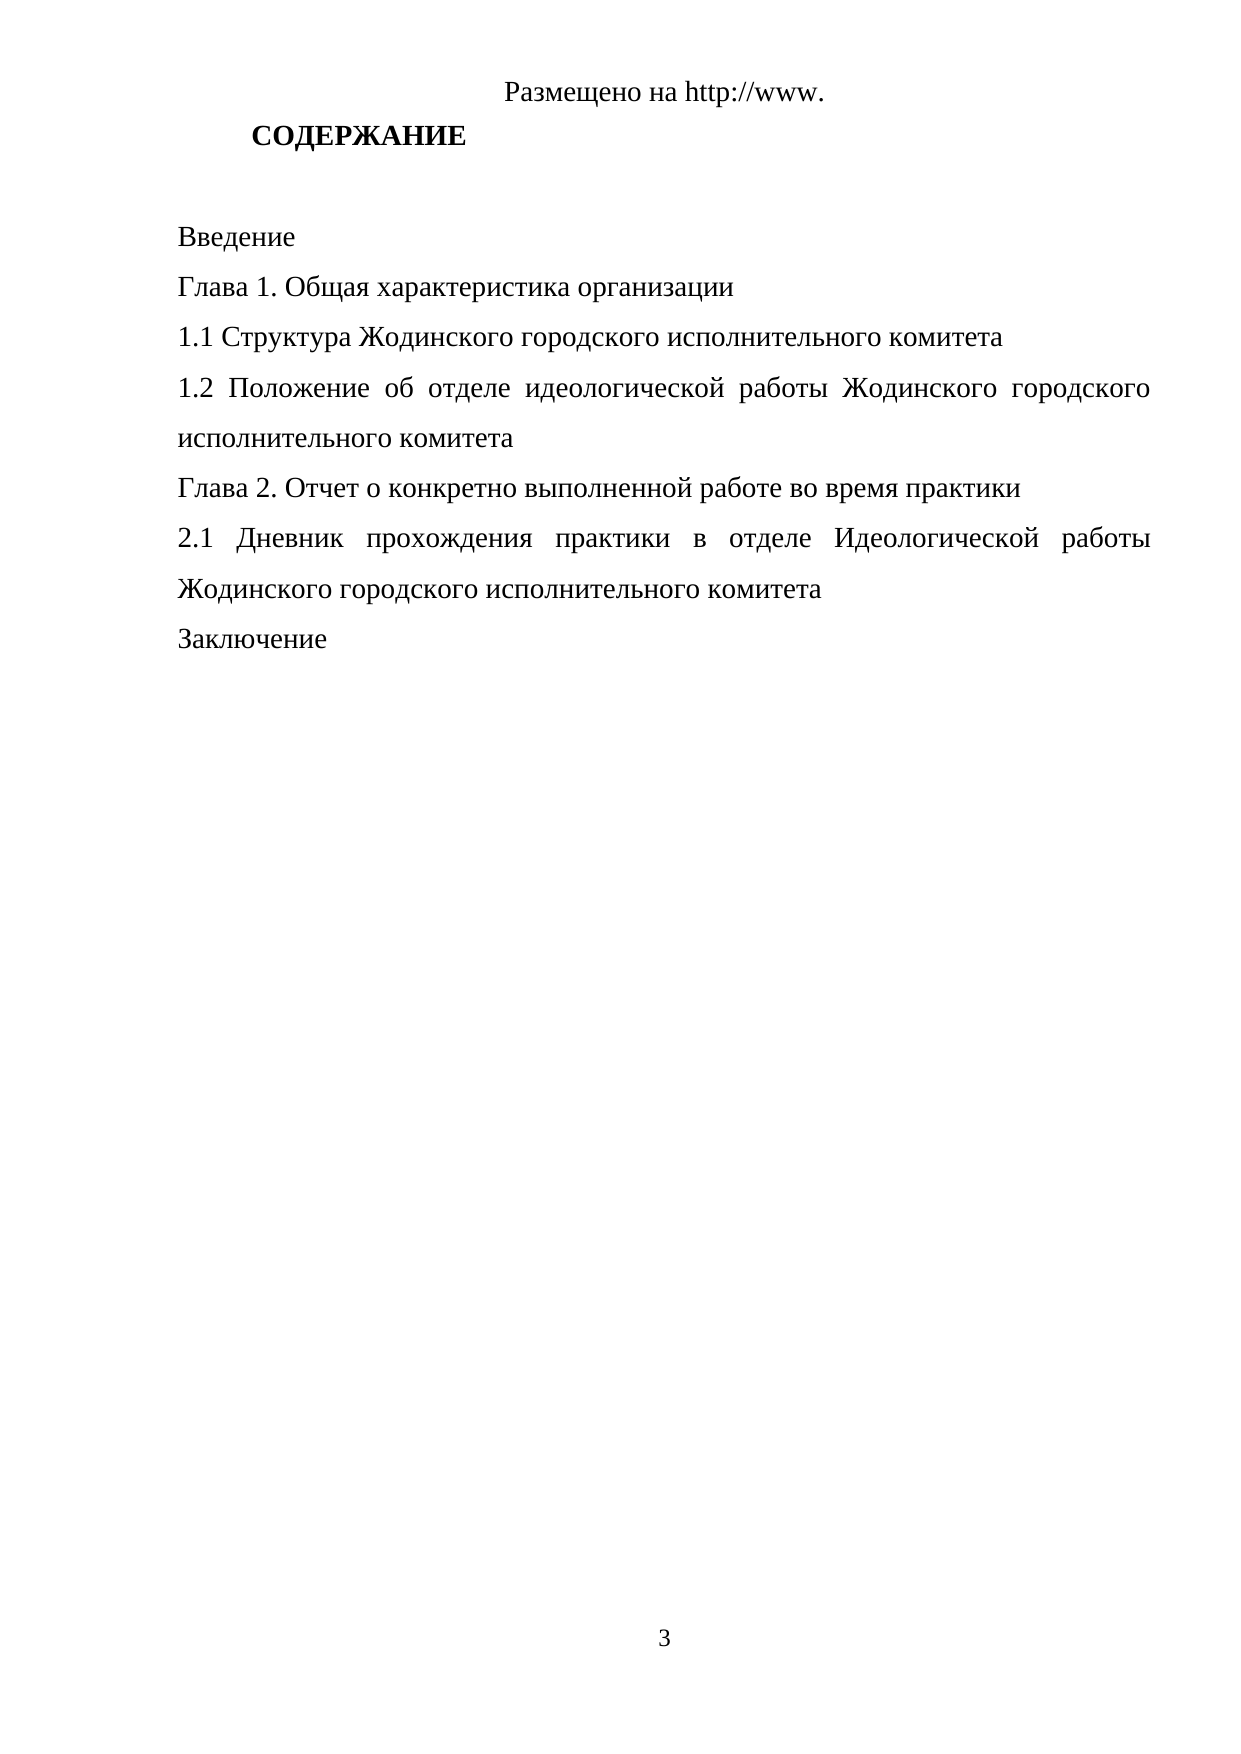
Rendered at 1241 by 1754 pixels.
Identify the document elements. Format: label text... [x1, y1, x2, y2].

text Глава 1. Общая характеристика организации [177, 269, 1152, 303]
text 2.1 Дневник прохождения практики в отделе Идеологической работы Жодинского городского исполнительного комитета [177, 521, 1152, 604]
text Глава 2. Отчет о конкретно выполненной работе во время практики [177, 470, 1152, 504]
text СОДЕРЖАНИЕ [177, 118, 1152, 152]
text Заключение [177, 621, 1152, 655]
text 1.1 Структура Жодинского городского исполнительного комитета [177, 319, 1152, 353]
text 1.2 Положение об отделе идеологической работы Жодинского городского исполнительного комитета [177, 370, 1152, 453]
text Введение [177, 219, 1152, 252]
